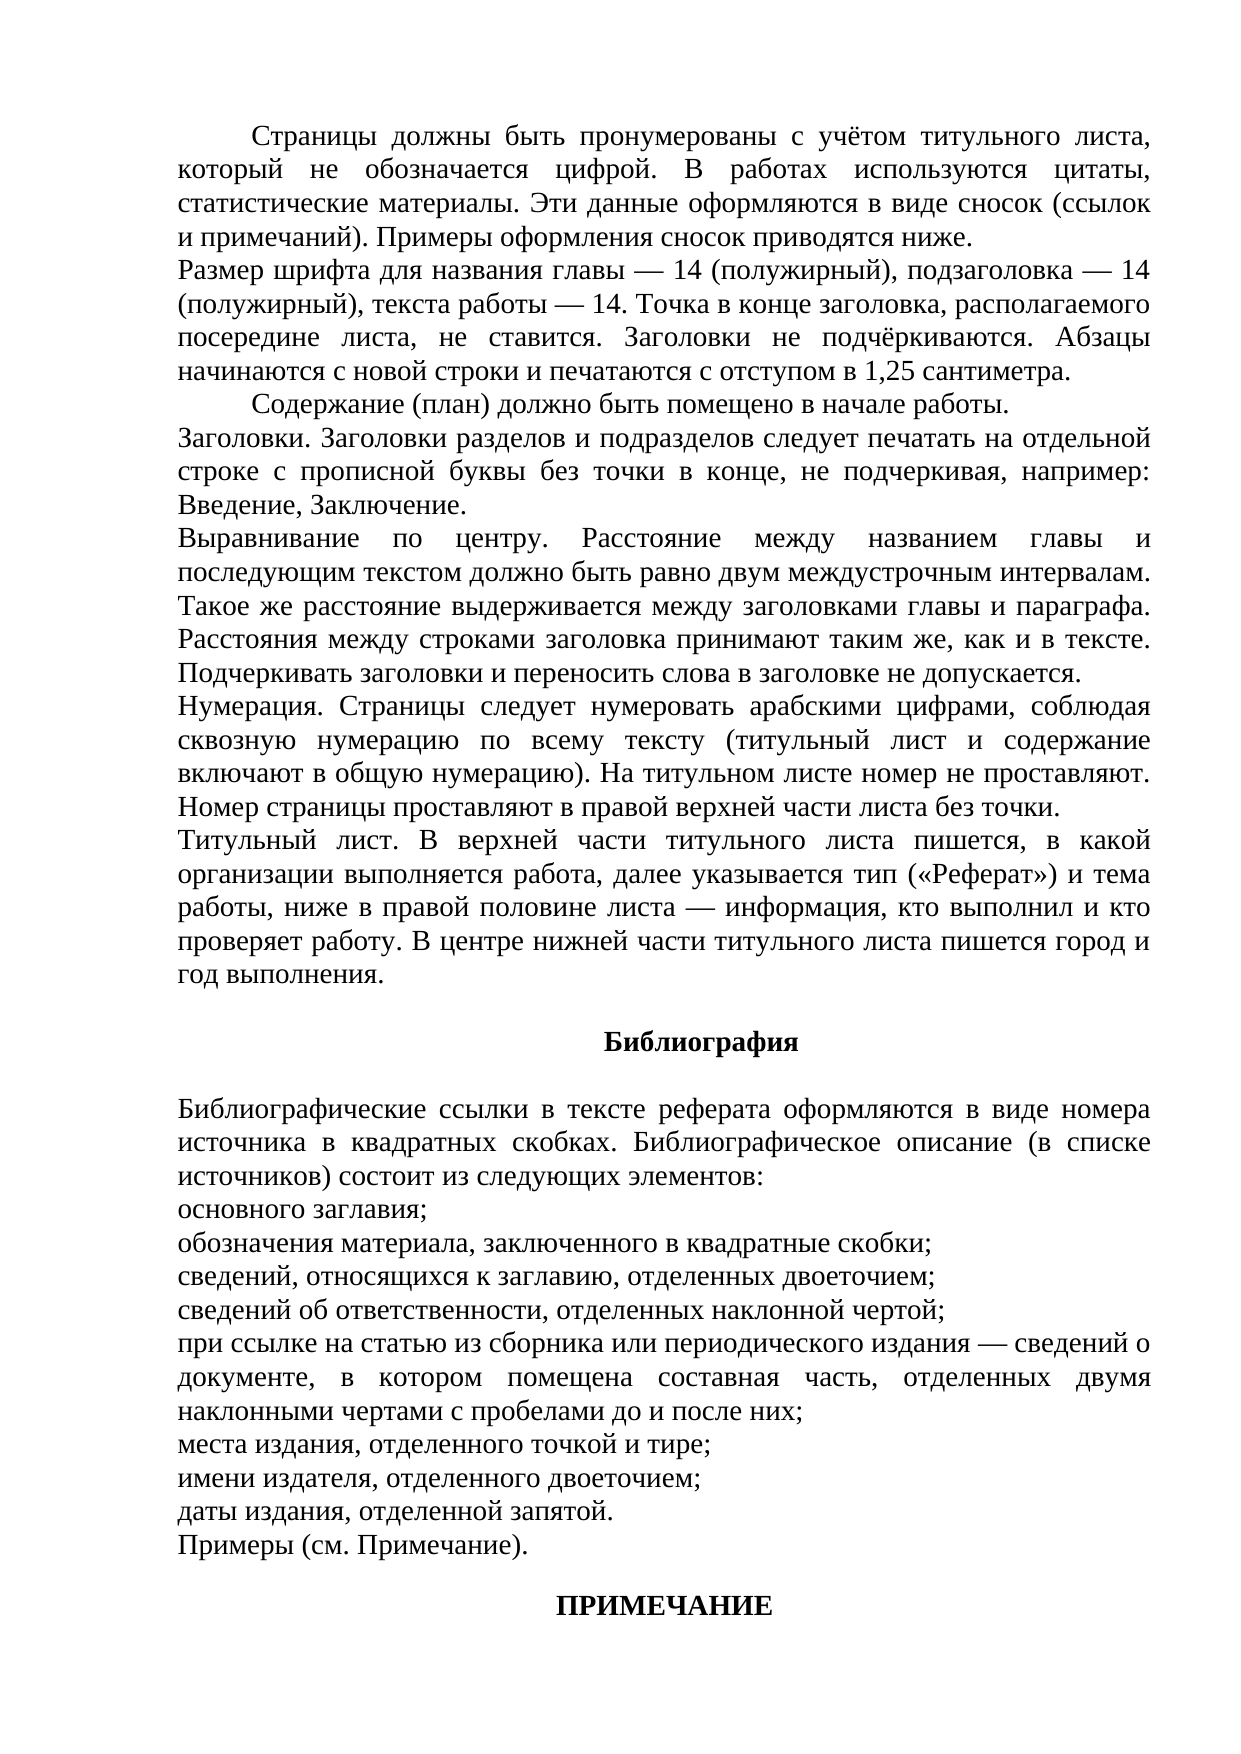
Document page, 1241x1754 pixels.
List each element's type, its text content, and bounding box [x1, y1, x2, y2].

text Библиографические ссылки в тексте реферата оформляются в виде номера источника в квадратных скобках. Библиографическое описание (в списке источников) состоит из следующих элементов: [177, 1091, 1152, 1191]
text Заголовки. Заголовки разделов и подразделов следует печатать на отдельной строке с прописной буквы без точки в конце, не подчеркивая, например: Введение, Заключение. [177, 420, 1152, 521]
text Титульный лист. В верхней части титульного листа пишется, в какой организации выполняется работа, далее указывается тип («Реферат») и тема работы, ниже в правой половине листа — информация, кто выполнил и кто проверяет работу. В центре нижней части титульного листа пишется город и год выполнения. [177, 822, 1152, 990]
text Примеры (см. Примечание). [177, 1527, 1152, 1560]
text даты издания, отделенной запятой. [177, 1493, 1152, 1527]
text Страницы должны быть пронумерованы с учётом титульного листа, который не обозначается цифрой. В работах используются цитаты, статистические материалы. Эти данные оформляются в виде сносок (ссылок и примечаний). Примеры оформления сносок приводятся ниже. [177, 118, 1152, 252]
text основного заглавия; [177, 1191, 1152, 1225]
text Нумерация. Страницы следует нумеровать арабскими цифрами, соблюдая сквозную нумерацию по всему тексту (титульный лист и содержание включают в общую нумерацию). На титульном листе номер не проставляют. Номер страницы проставляют в правой верхней части листа без точки. [177, 688, 1152, 822]
text имени издателя, отделенного двоеточием; [177, 1460, 1152, 1493]
text сведений об ответственности, отделенных наклонной чертой; [177, 1292, 1152, 1326]
text при ссылке на статью из сборника или периодического издания — сведений о документе, в котором помещена составная часть, отделенных двумя наклонными чертами с пробелами до и после них; [177, 1326, 1152, 1426]
text сведений, относящихся к заглавию, отделенных двоеточием; [177, 1258, 1152, 1292]
text места издания, отделенного точкой и тире; [177, 1426, 1152, 1460]
text обозначения материала, заключенного в квадратные скобки; [177, 1225, 1152, 1258]
text Размер шрифта для названия главы — 14 (полужирный), подзаголовка — 14 (полужирный), текста работы — 14. Точка в конце заголовка, располагаемого посередине листа, не ставится. Заголовки не подчёркиваются. Абзацы начинаются с новой строки и печатаются с отступом в 1,25 сантиметра. [177, 252, 1152, 386]
text ПРИМЕЧАНИЕ [177, 1588, 1152, 1622]
text Выравнивание по центру. Расстояние между названием главы и последующим текстом должно быть равно двум междустрочным интервалам. Такое же расстояние выдерживается между заголовками главы и параграфа. Расстояния между строками заголовка принимают таким же, как и в тексте. Подчеркивать заголовки и переносить слова в заголовке не допускается. [177, 521, 1152, 688]
text Библиография [177, 1024, 1152, 1057]
text Содержание (план) должно быть помещено в начале работы. [177, 386, 1152, 420]
